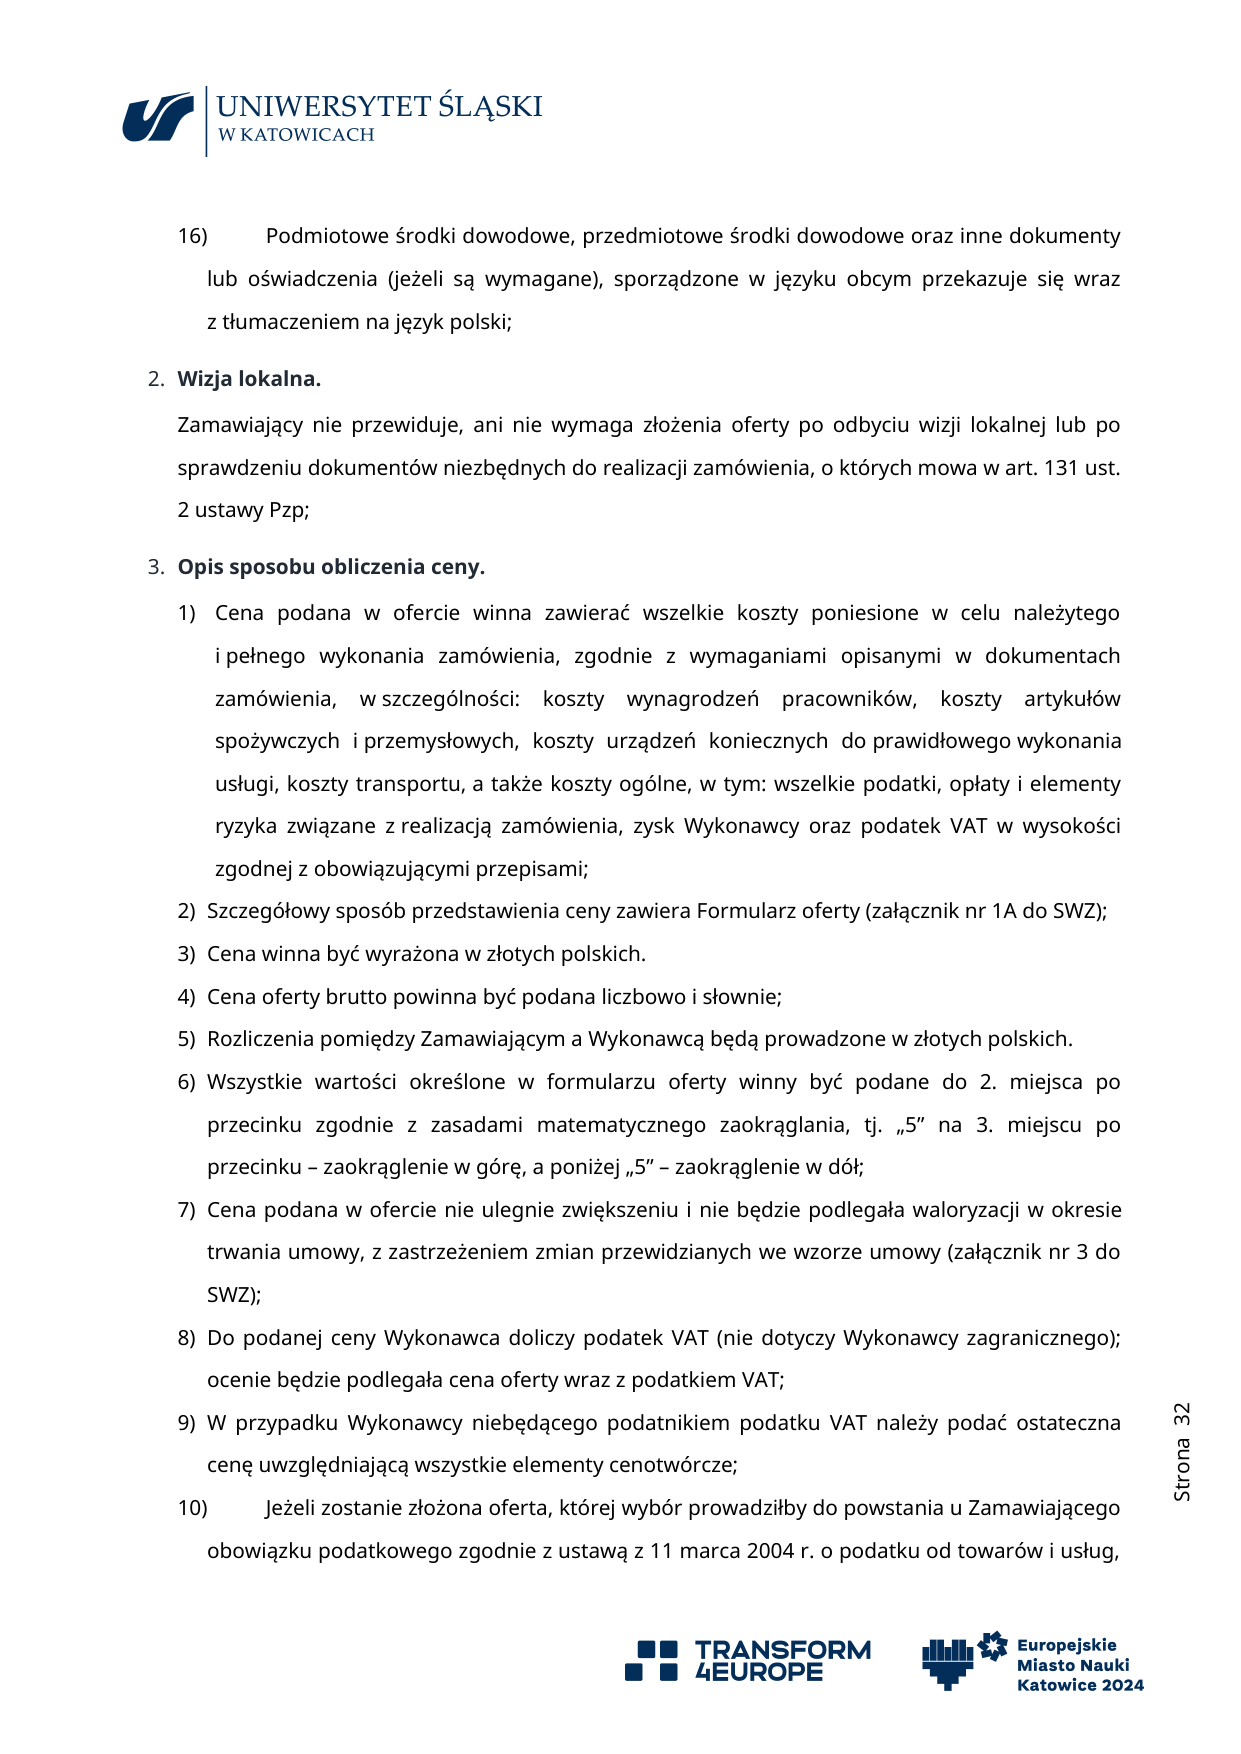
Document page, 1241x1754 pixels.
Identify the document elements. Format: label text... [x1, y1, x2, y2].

subtitle Wszystkie wartości określone w formularzu oferty winny być podane do 2. miejsca po przecinku zgodnie z zasadami matematycznego zaokrąglania, tj. „5” na 3. miejscu po przecinku – zaokrąglenie w górę, a poniżej „5” – zaokrąglenie w dół; [177, 1067, 1122, 1181]
subtitle Zamawiający nie przewiduje, ani nie wymaga złożenia oferty po odbyciu wizji lokalnej lub po sprawdzeniu dokumentów niezbędnych do realizacji zamówienia, o których mowa w art. 131 ust. 2 ustawy Pzp; [177, 410, 1122, 524]
subtitle Cena oferty brutto powinna być podana liczbowo i słownie; [177, 982, 1122, 1010]
subtitle Cena podana w ofercie winna zawierać wszelkie koszty poniesione w celu należytego i pełnego wykonania zamówienia, zgodnie z wymaganiami opisanymi w dokumentach zamówienia, w szczególności: koszty wynagrodzeń pracowników, koszty artykułów spożywczych i przemysłowych, koszty urządzeń koniecznych do prawidłowego wykonania usługi, koszty transportu, a także koszty ogólne, w tym: wszelkie podatki, opłaty i elementy ryzyka związane z realizacją zamówienia, zysk Wykonawcy oraz podatek VAT w wysokości zgodnej z obowiązującymi przepisami; [177, 598, 1122, 882]
subtitle W przypadku Wykonawcy niebędącego podatnikiem podatku VAT należy podać ostateczna cenę uwzględniającą wszystkie elementy cenotwórcze; [177, 1408, 1122, 1479]
subtitle Podmiotowe środki dowodowe, przedmiotowe środki dowodowe oraz inne dokumenty lub oświadczenia (jeżeli są wymagane), sporządzone w języku obcym przekazuje się wraz z tłumaczeniem na język polski; [177, 222, 1122, 335]
subtitle Opis sposobu obliczenia ceny. [148, 552, 1122, 581]
subtitle Szczegółowy sposób przedstawienia ceny zawiera Formularz oferty (załącznik nr 1A do SWZ); [177, 897, 1122, 925]
subtitle Cena winna być wyrażona w złotych polskich. [177, 939, 1122, 968]
subtitle Cena podana w ofercie nie ulegnie zwiększeniu i nie będzie podlegała waloryzacji w okresie trwania umowy, z zastrzeżeniem zmian przewidzianych we wzorze umowy (załącznik nr 3 do SWZ); [177, 1195, 1122, 1308]
picture [4, 0, 1241, 1752]
subtitle Do podanej ceny Wykonawca doliczy podatek VAT (nie dotyczy Wykonawcy zagranicznego); ocenie będzie podlegała cena oferty wraz z podatkiem VAT; [177, 1323, 1122, 1394]
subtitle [177, 1493, 1122, 1564]
subtitle Rozliczenia pomiędzy Zamawiającym a Wykonawcą będą prowadzone w złotych polskich. [177, 1024, 1122, 1053]
subtitle Wizja lokalna. [148, 364, 1122, 392]
